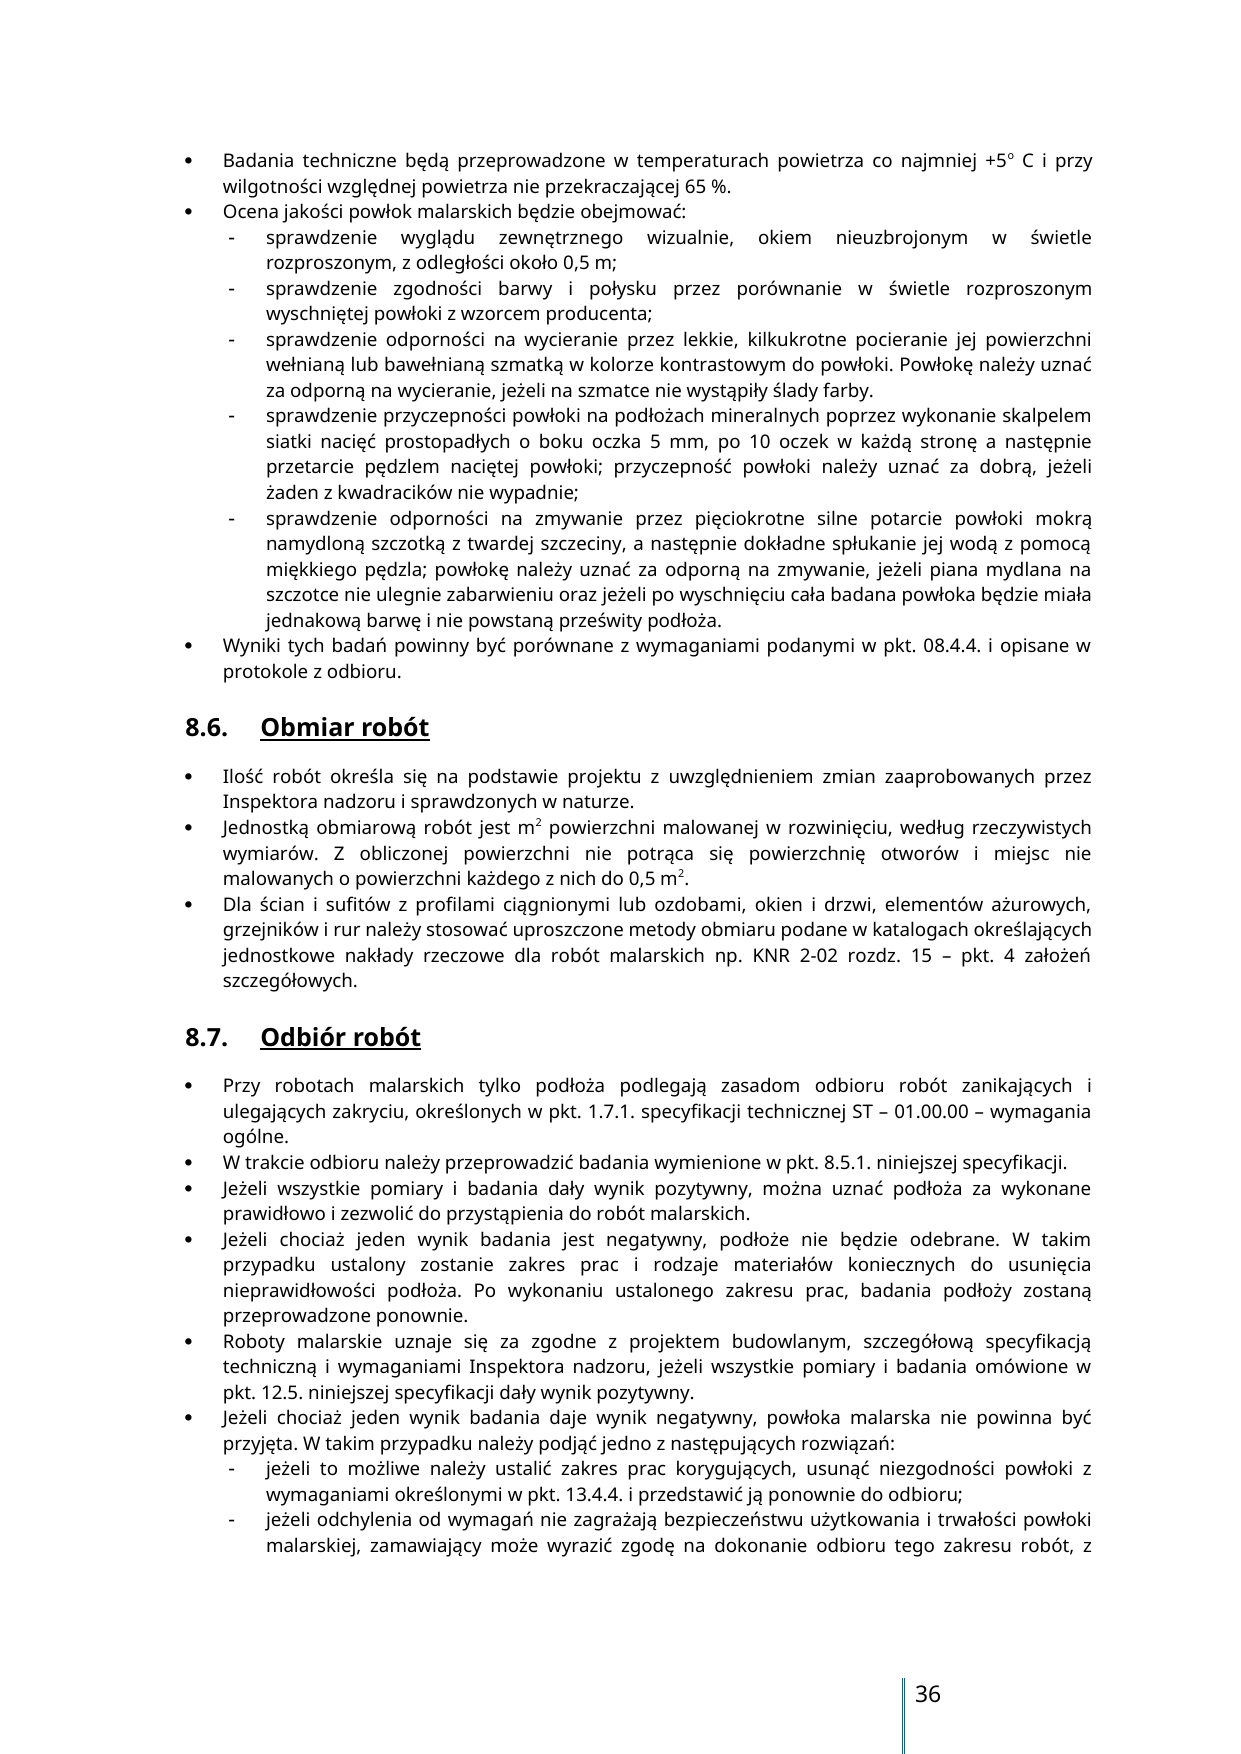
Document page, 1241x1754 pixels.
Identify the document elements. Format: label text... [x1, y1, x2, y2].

list sprawdzenie wyglądu zewnętrznego wizualnie, okiem nieuzbrojonym w świetle rozproszonym, z odległości około 0,5 m; [228, 224, 1093, 275]
list sprawdzenie odporności na wycieranie przez lekkie, kilkukrotne pocieranie jej powierzchni wełnianą lub bawełnianą szmatką w kolorze kontrastowym do powłoki. Powłokę należy uznać za odporną na wycieranie, jeżeli na szmatce nie wystąpiły ślady farby. [228, 326, 1093, 403]
list sprawdzenie zgodności barwy i połysku przez porównanie w świetle rozproszonym wyschniętej powłoki z wzorcem producenta; [228, 275, 1093, 326]
list Jeżeli wszystkie pomiary i badania dały wynik pozytywny, można uznać podłoża za wykonane prawidłowo i zezwolić do przystąpienia do robót malarskich. [185, 1175, 1093, 1226]
list Ilość robót określa się na podstawie projektu z uwzględnieniem zmian zaaprobowanych przez Inspektora nadzoru i sprawdzonych w naturze. [185, 763, 1093, 814]
list Wyniki tych badań powinny być porównane z wymaganiami podanymi w pkt. 08.4.4. i opisane w protokole z odbioru. [185, 632, 1093, 683]
list sprawdzenie przyczepności powłoki na podłożach mineralnych poprzez wykonanie skalpelem siatki nacięć prostopadłych o boku oczka 5 mm, po 10 oczek w każdą stronę a następnie przetarcie pędzlem naciętej powłoki; przyczepność powłoki należy uznać za dobrą, jeżeli żaden z kwadracików nie wypadnie; [228, 403, 1093, 505]
list Jednostką obmiarową robót jest m2 powierzchni malowanej w rozwinięciu, według rzeczywistych wymiarów. Z obliczonej powierzchni nie potrąca się powierzchnię otworów i miejsc nie malowanych o powierzchni każdego z nich do 0,5 m2. [185, 814, 1093, 891]
list Obmiar robót [185, 710, 1093, 744]
list Badania techniczne będą przeprowadzone w temperaturach powietrza co najmniej +5o C i przy wilgotności względnej powietrza nie przekraczającej 65 %. [185, 148, 1093, 199]
list Dla ścian i sufitów z profilami ciągnionymi lub ozdobami, okien i drzwi, elementów ażurowych, grzejników i rur należy stosować uproszczone metody obmiaru podane w katalogach określających jednostkowe nakłady rzeczowe dla robót malarskich np. KNR 2-02 rozdz. 15 – pkt. 4 założeń szczegółowych. [185, 891, 1093, 993]
list Jeżeli chociaż jeden wynik badania daje wynik negatywny, powłoka malarska nie powinna być przyjęta. W takim przypadku należy podjąć jedno z następujących rozwiązań: [185, 1404, 1093, 1456]
list Przy robotach malarskich tylko podłoża podlegają zasadom odbioru robót zanikających i ulegających zakryciu, określonych w pkt. 1.7.1. specyfikacji technicznej ST – 01.00.00 – wymagania ogólne. [185, 1073, 1093, 1149]
list sprawdzenie odporności na zmywanie przez pięciokrotne silne potarcie powłoki mokrą namydloną szczotką z twardej szczeciny, a następnie dokładne spłukanie jej wodą z pomocą miękkiego pędzla; powłokę należy uznać za odporną na zmywanie, jeżeli piana mydlana na szczotce nie ulegnie zabarwieniu oraz jeżeli po wyschnięciu cała badana powłoka będzie miała jednakową barwę i nie powstaną prześwity podłoża. [228, 505, 1093, 632]
list W trakcie odbioru należy przeprowadzić badania wymienione w pkt. 8.5.1. niniejszej specyfikacji. [185, 1149, 1093, 1175]
list Roboty malarskie uznaje się za zgodne z projektem budowlanym, szczegółową specyfikacją techniczną i wymaganiami Inspektora nadzoru, jeżeli wszystkie pomiary i badania omówione w pkt. 12.5. niniejszej specyfikacji dały wynik pozytywny. [185, 1328, 1093, 1404]
list Jeżeli chociaż jeden wynik badania jest negatywny, podłoże nie będzie odebrane. W takim przypadku ustalony zostanie zakres prac i rodzaje materiałów koniecznych do usunięcia nieprawidłowości podłoża. Po wykonaniu ustalonego zakresu prac, badania podłoży zostaną przeprowadzone ponownie. [185, 1226, 1093, 1328]
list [228, 1507, 1093, 1558]
list Ocena jakości powłok malarskich będzie obejmować: [185, 199, 1093, 224]
list Odbiór robót [185, 1019, 1093, 1053]
list jeżeli to możliwe należy ustalić zakres prac korygujących, usunąć niezgodności powłoki z wymaganiami określonymi w pkt. 13.4.4. i przedstawić ją ponownie do odbioru; [228, 1456, 1093, 1507]
